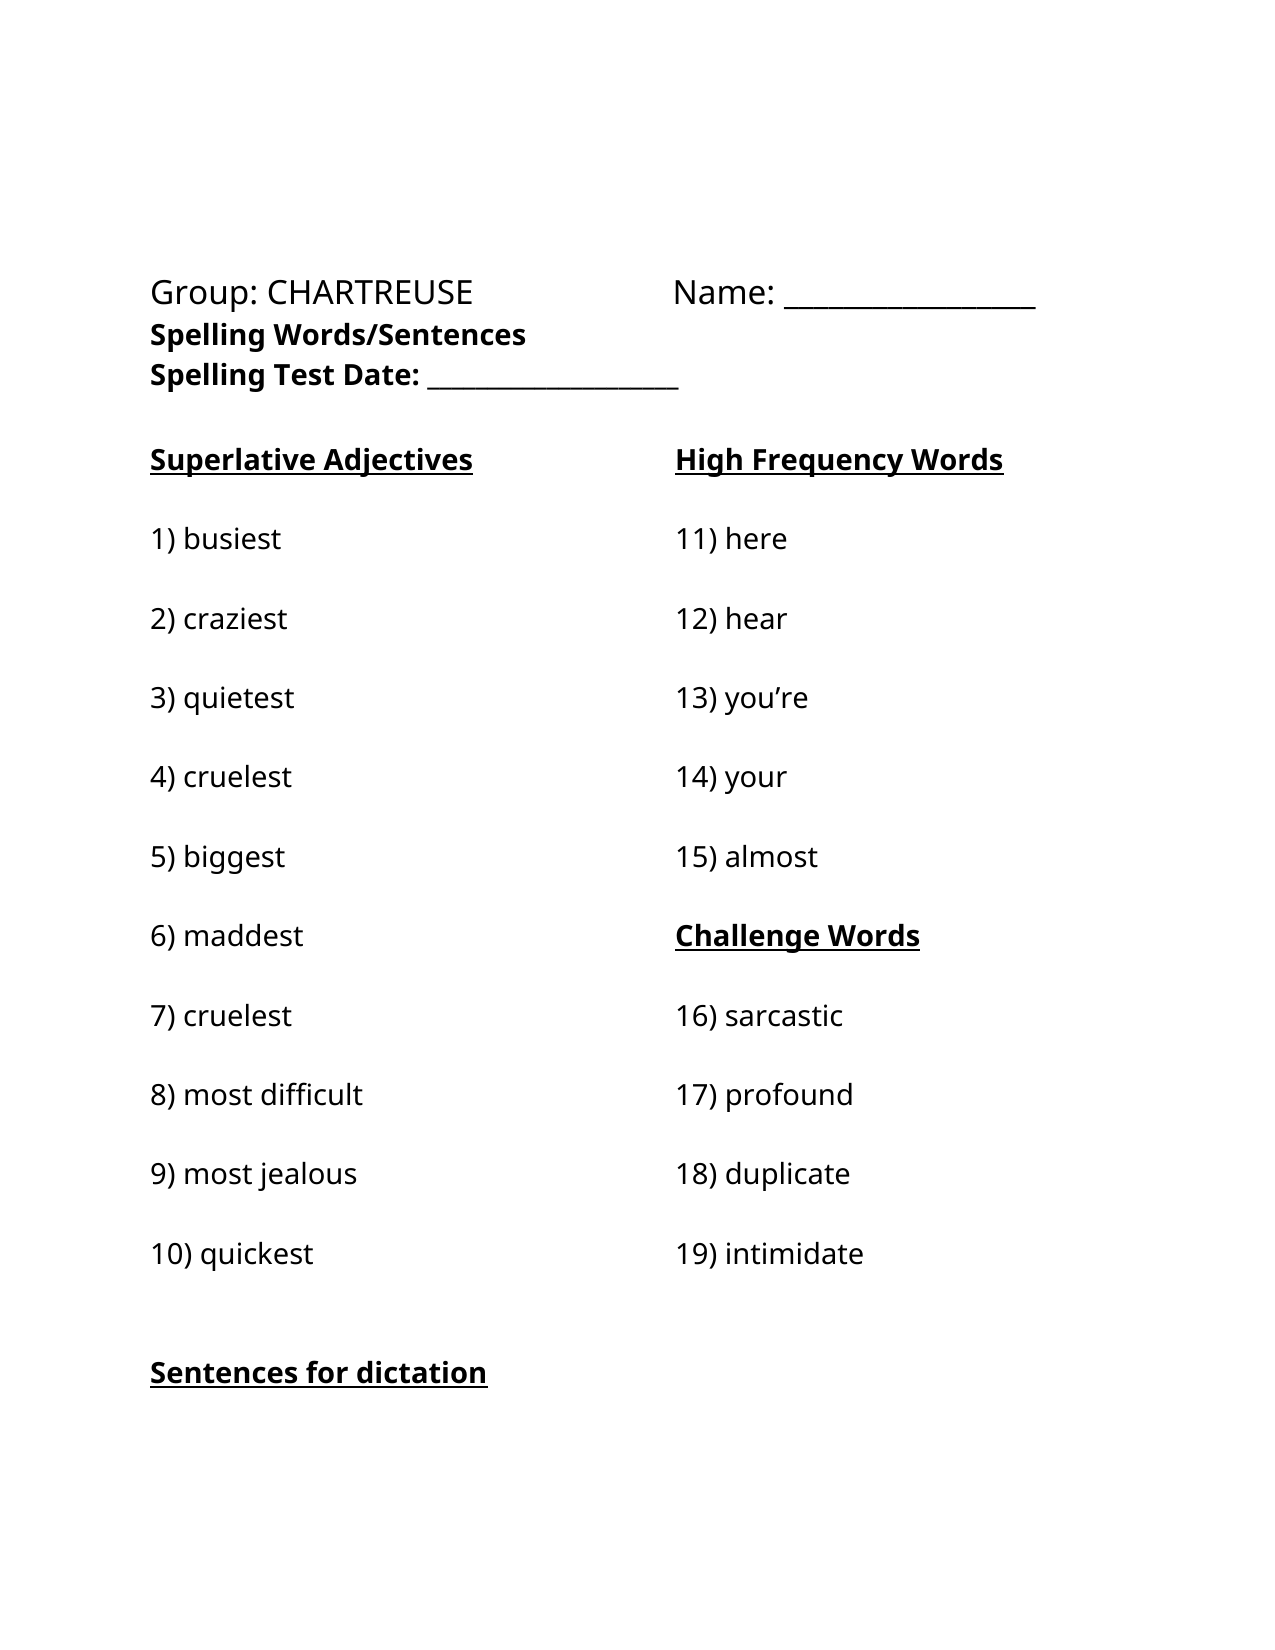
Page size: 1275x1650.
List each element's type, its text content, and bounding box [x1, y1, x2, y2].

text 6) maddest Challenge Words [150, 916, 1125, 955]
text Group: CHARTREUSE Name: _________________ [150, 269, 1125, 314]
text 2) craziest 12) hear [150, 598, 1125, 638]
text 8) most difficult 17) profound [150, 1074, 1125, 1114]
text Superlative Adjectives High Frequency Words [150, 439, 1125, 479]
text Sentences for dictation [150, 1352, 1125, 1392]
text 5) biggest 15) almost [150, 836, 1125, 876]
text 1) busiest 11) here [150, 519, 1125, 558]
text 3) quietest 13) you’re [150, 677, 1125, 717]
text 10) quickest 19) intimidate [150, 1233, 1125, 1273]
text 7) cruelest 16) sarcastic [150, 995, 1125, 1034]
text 4) cruelest 14) your [150, 757, 1125, 796]
text 9) most jealous 18) duplicate [150, 1154, 1125, 1193]
text Spelling Words/Sentences [150, 314, 1125, 354]
text Spelling Test Date: _____________________ [150, 354, 1125, 394]
